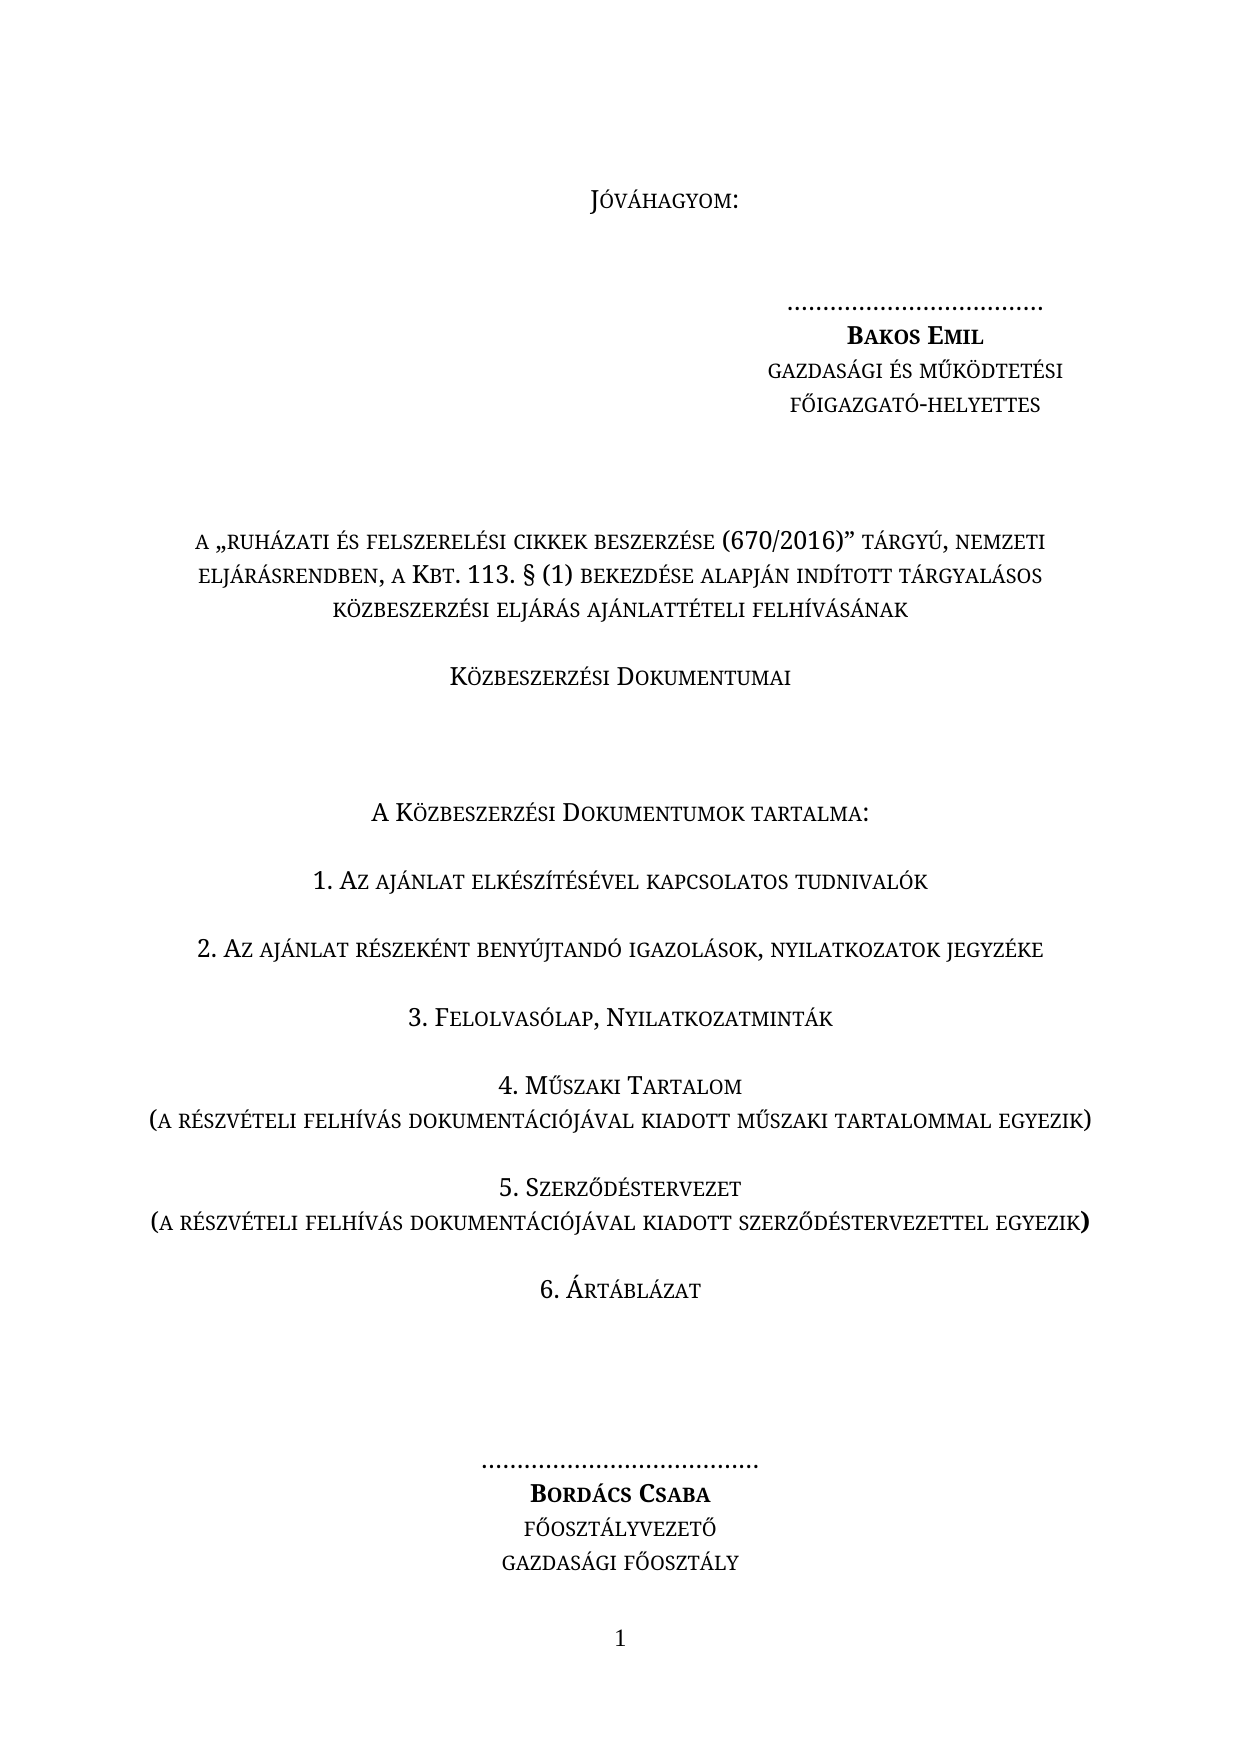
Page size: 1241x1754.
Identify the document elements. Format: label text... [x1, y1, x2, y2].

text (a részvételi felhívás dokumentációjával kiadott szerződéstervezettel egyezik) [148, 1203, 1093, 1238]
text 2. Az ajánlat részeként benyújtandó igazolások, nyilatkozatok jegyzéke [148, 931, 1093, 965]
text Közbeszerzési Dokumentumai [148, 658, 1093, 693]
text 6. Ártáblázat [148, 1272, 1093, 1306]
text Bakos Emil [738, 318, 1093, 352]
text (a részvételi felhívás dokumentációjával kiadott műszaki tartalommal egyezik) [148, 1101, 1093, 1135]
text 4. Műszaki Tartalom [148, 1067, 1093, 1101]
text Bordács Csaba [148, 1476, 1093, 1509]
text ……………………………… [738, 284, 1093, 318]
text ………………………………… [148, 1442, 1093, 1476]
text főosztályvezető [148, 1509, 1093, 1543]
text 1. Az ajánlat elkészítésével kapcsolatos tudnivalók [148, 863, 1093, 897]
text a „ruházati és felszerelési cikkek beszerzése (670/2016)” tárgyú, nemzeti eljárásrendben, a Kbt. 113. § (1) bekezdése alapján indított tárgyalásos közbeszerzési eljárás ajánlattételi felhívásának [148, 522, 1093, 624]
text gazdasági és működtetési főigazgató-helyettes [738, 352, 1093, 420]
text gazdasági főosztály [148, 1543, 1093, 1577]
text Jóváhagyom: [516, 182, 1093, 216]
text A Közbeszerzési Dokumentumok tartalma: [148, 795, 1093, 829]
text 5. Szerződéstervezet [148, 1169, 1093, 1203]
text 3. Felolvasólap, Nyilatkozatminták [148, 999, 1093, 1033]
